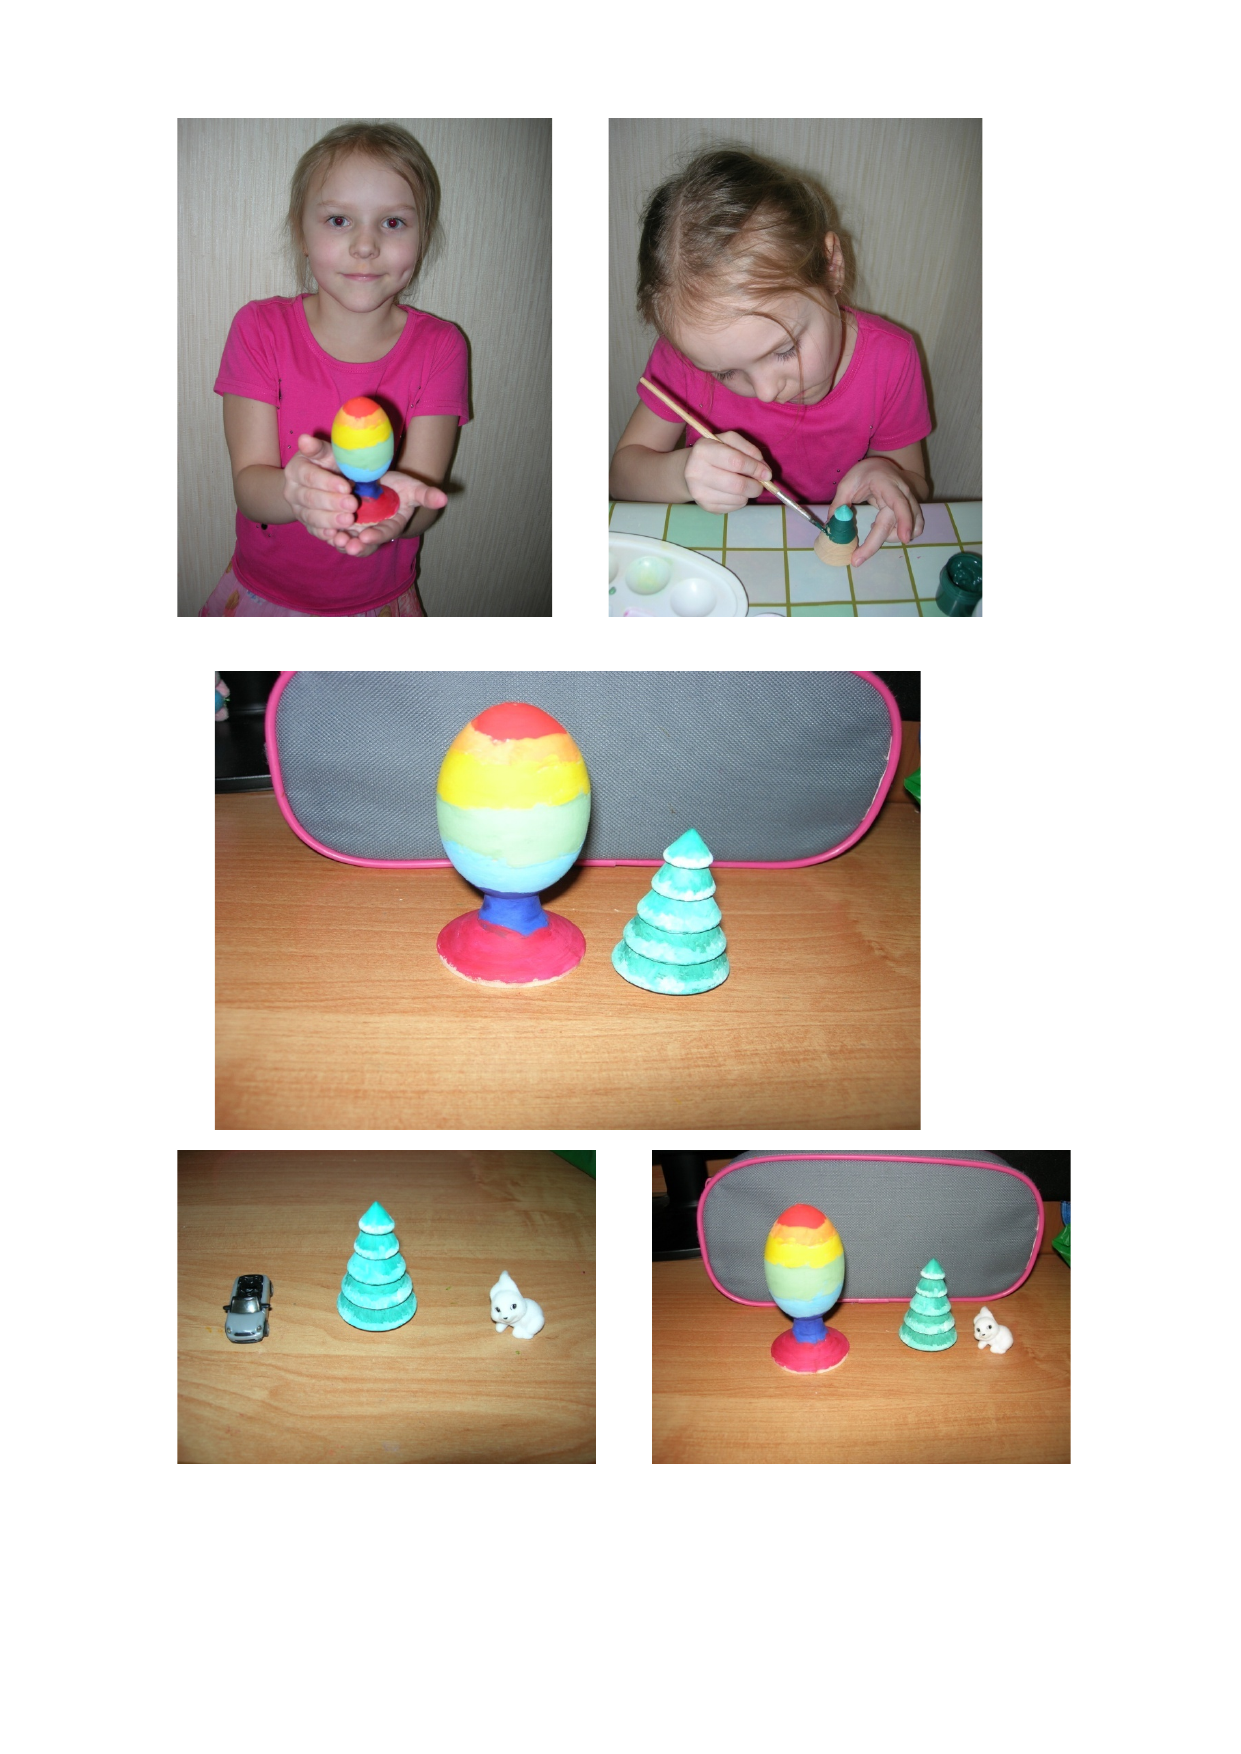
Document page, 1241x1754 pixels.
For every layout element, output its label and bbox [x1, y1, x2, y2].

picture [608, 118, 983, 617]
picture [177, 1150, 596, 1464]
picture [214, 671, 921, 1130]
picture [652, 1150, 1071, 1464]
picture [177, 118, 553, 617]
